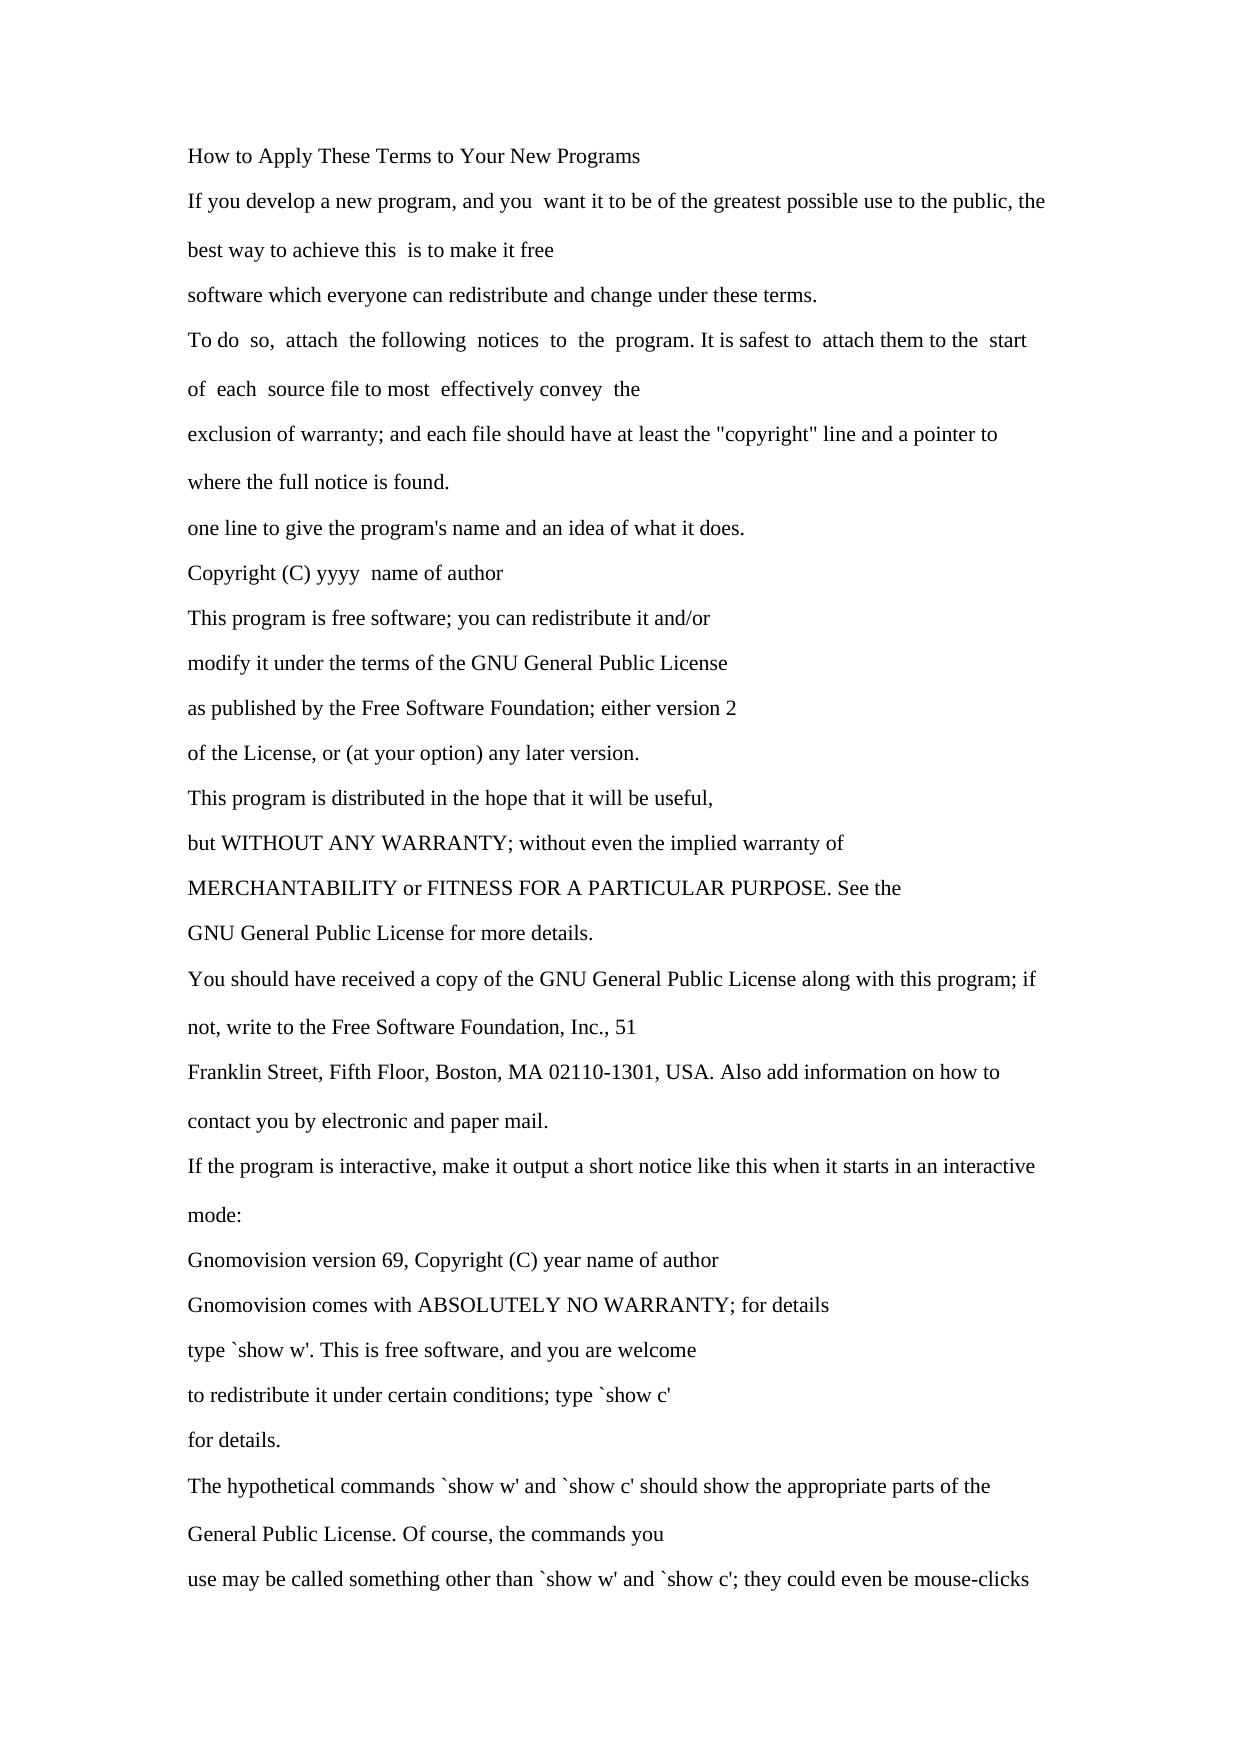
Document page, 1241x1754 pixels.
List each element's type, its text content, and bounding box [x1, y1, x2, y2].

text GNU General Public License for more details. [187, 917, 1053, 949]
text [187, 1563, 1053, 1595]
text MERCHANTABILITY or FITNESS FOR A PARTICULAR PURPOSE. See the [187, 872, 1053, 904]
text one line to give the program's name and an idea of what it does. [187, 511, 1053, 543]
text This program is free software; you can redistribute it and/or [187, 601, 1053, 633]
text This program is distributed in the hope that it will be useful, [187, 781, 1053, 814]
text exclusion of warranty; and each file should have at least the "copyright" line and a pointer to where the full notice is found. [187, 417, 1053, 498]
text Gnomovision comes with ABSOLUTELY NO WARRANTY; for details [187, 1288, 1053, 1321]
text If you develop a new program, and you want it to be of the greatest possible use to the public, the best way to achieve this is to make it free [187, 184, 1053, 265]
text but WITHOUT ANY WARRANTY; without even the implied warranty of [187, 827, 1053, 859]
text To do so, attach the following notices to the program. It is safest to attach them to the start of each source file to most effectively convey the [187, 323, 1053, 404]
text Gnomovision version 69, Copyright (C) year name of author [187, 1243, 1053, 1276]
text to redistribute it under certain conditions; type `show c' [187, 1379, 1053, 1411]
text If the program is interactive, make it output a short notice like this when it starts in an interactive mode: [187, 1149, 1053, 1231]
text The hypothetical commands `show w' and `show c' should show the appropriate parts of the General Public License. Of course, the commands you [187, 1469, 1053, 1550]
text Franklin Street, Fifth Floor, Boston, MA 02110-1301, USA. Also add information on how to contact you by electronic and paper mail. [187, 1056, 1053, 1137]
text type `show w'. This is free software, and you are welcome [187, 1334, 1053, 1366]
text of the License, or (at your option) any later version. [187, 736, 1053, 769]
text modify it under the terms of the GNU General Public License [187, 646, 1053, 679]
text Copyright (C) yyyy name of author [187, 556, 1053, 588]
text for details. [187, 1424, 1053, 1456]
text as published by the Free Software Foundation; either version 2 [187, 691, 1053, 724]
text software which everyone can redistribute and change under these terms. [187, 278, 1053, 311]
text How to Apply These Terms to Your New Programs [187, 139, 1053, 172]
text You should have received a copy of the GNU General Public License along with this program; if not, write to the Free Software Foundation, Inc., 51 [187, 962, 1053, 1043]
